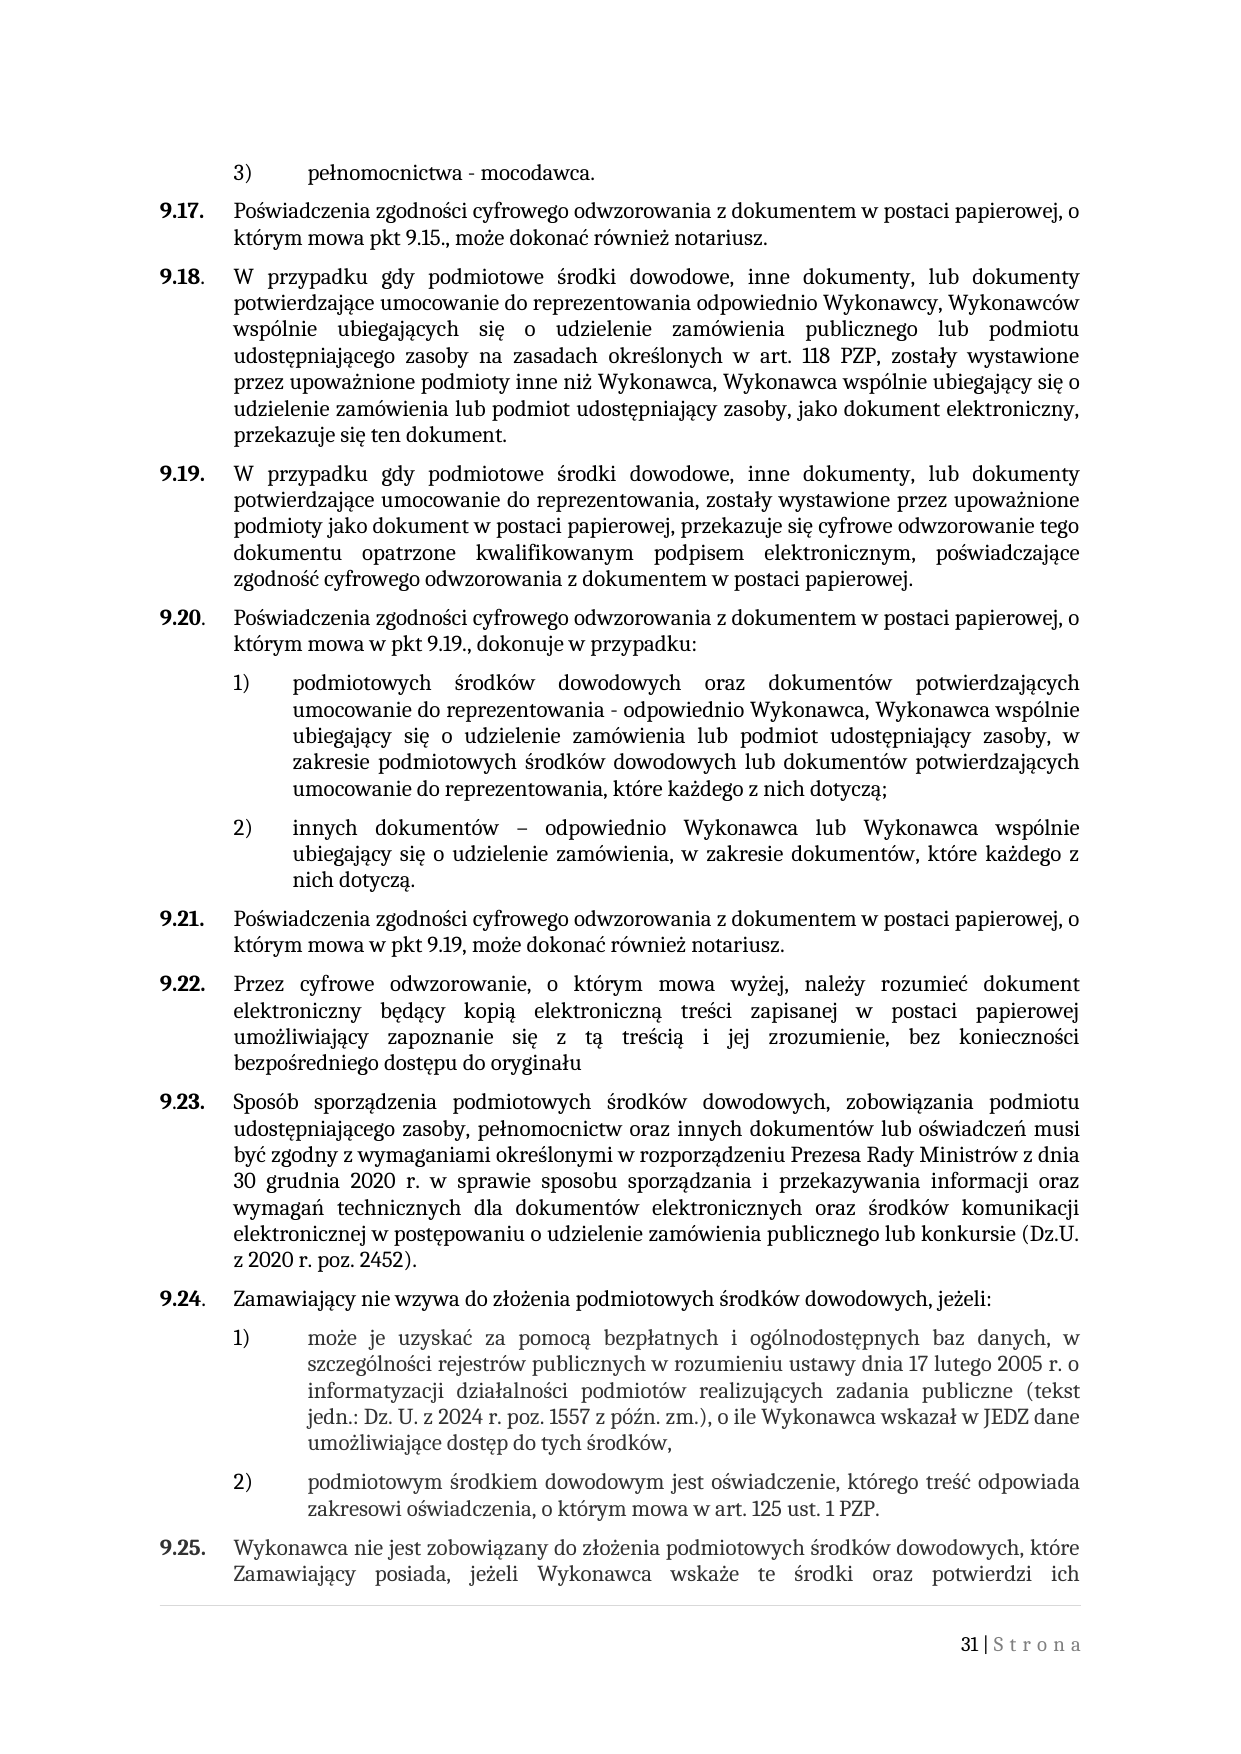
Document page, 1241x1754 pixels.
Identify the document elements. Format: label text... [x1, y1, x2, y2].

text 9.17. Poświadczenia zgodności cyfrowego odwzorowania z dokumentem w postaci papierowej, o którym mowa pkt 9.15., może dokonać również notariusz. [159, 198, 1081, 251]
text 9.22. Przez cyfrowe odwzorowanie, o którym mowa wyżej, należy rozumieć dokument elektroniczny będący kopią elektroniczną treści zapisanej w postaci papierowej umożliwiający zapoznanie się z tą treścią i jej zrozumienie, bez konieczności bezpośredniego dostępu do oryginału [159, 971, 1081, 1076]
text 9.18. W przypadku gdy podmiotowe środki dowodowe, inne dokumenty, lub dokumenty potwierdzające umocowanie do reprezentowania odpowiednio Wykonawcy, Wykonawców wspólnie ubiegających się o udzielenie zamówienia publicznego lub podmiotu udostępniającego zasoby na zasadach określonych w art. 118 PZP, zostały wystawione przez upoważnione podmioty inne niż Wykonawca, Wykonawca wspólnie ubiegający się o udzielenie zamówienia lub podmiot udostępniający zasoby, jako dokument elektroniczny, przekazuje się ten dokument. [159, 263, 1081, 448]
text 9.24. Zamawiający nie wzywa do złożenia podmiotowych środków dowodowych, jeżeli: [159, 1286, 1081, 1312]
text 9.19. W przypadku gdy podmiotowe środki dowodowe, inne dokumenty, lub dokumenty potwierdzające umocowanie do reprezentowania, zostały wystawione przez upoważnione podmioty jako dokument w postaci papierowej, przekazuje się cyfrowe odwzorowanie tego dokumentu opatrzone kwalifikowanym podpisem elektronicznym, poświadczające zgodność cyfrowego odwzorowania z dokumentem w postaci papierowej. [159, 461, 1081, 592]
text 9.20. Poświadczenia zgodności cyfrowego odwzorowania z dokumentem w postaci papierowej, o którym mowa w pkt 9.19., dokonuje w przypadku: [159, 605, 1081, 657]
text 1) może je uzyskać za pomocą bezpłatnych i ogólnodostępnych baz danych, w szczególności rejestrów publicznych w rozumieniu ustawy dnia 17 lutego 2005 r. o informatyzacji działalności podmiotów realizujących zadania publiczne (tekst jedn.: Dz. U. z 2024 r. poz. 1557 z późn. zm.), o ile Wykonawca wskazał w JEDZ dane umożliwiające dostęp do tych środków, [233, 1325, 1081, 1457]
text 3) pełnomocnictwa - mocodawca. [233, 159, 1081, 186]
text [159, 1534, 1081, 1587]
text 1) podmiotowych środków dowodowych oraz dokumentów potwierdzających umocowanie do reprezentowania - odpowiednio Wykonawca, Wykonawca wspólnie ubiegający się o udzielenie zamówienia lub podmiot udostępniający zasoby, w zakresie podmiotowych środków dowodowych lub dokumentów potwierdzających umocowanie do reprezentowania, które każdego z nich dotyczą; [233, 670, 1081, 802]
text 9.23. Sposób sporządzenia podmiotowych środków dowodowych, zobowiązania podmiotu udostępniającego zasoby, pełnomocnictw oraz innych dokumentów lub oświadczeń musi być zgodny z wymaganiami określonymi w rozporządzeniu Prezesa Rady Ministrów z dnia 30 grudnia 2020 r. w sprawie sposobu sporządzania i przekazywania informacji oraz wymagań technicznych dla dokumentów elektronicznych oraz środków komunikacji elektronicznej w postępowaniu o udzielenie zamówienia publicznego lub konkursie (Dz.U. z 2020 r. poz. 2452). [159, 1089, 1081, 1273]
text 9.21. Poświadczenia zgodności cyfrowego odwzorowania z dokumentem w postaci papierowej, o którym mowa w pkt 9.19, może dokonać również notariusz. [159, 906, 1081, 958]
text 2) innych dokumentów – odpowiednio Wykonawca lub Wykonawca wspólnie ubiegający się o udzielenie zamówienia, w zakresie dokumentów, które każdego z nich dotyczą. [233, 814, 1081, 893]
text 2) podmiotowym środkiem dowodowym jest oświadczenie, którego treść odpowiada zakresowi oświadczenia, o którym mowa w art. 125 ust. 1 PZP. [233, 1469, 1081, 1522]
